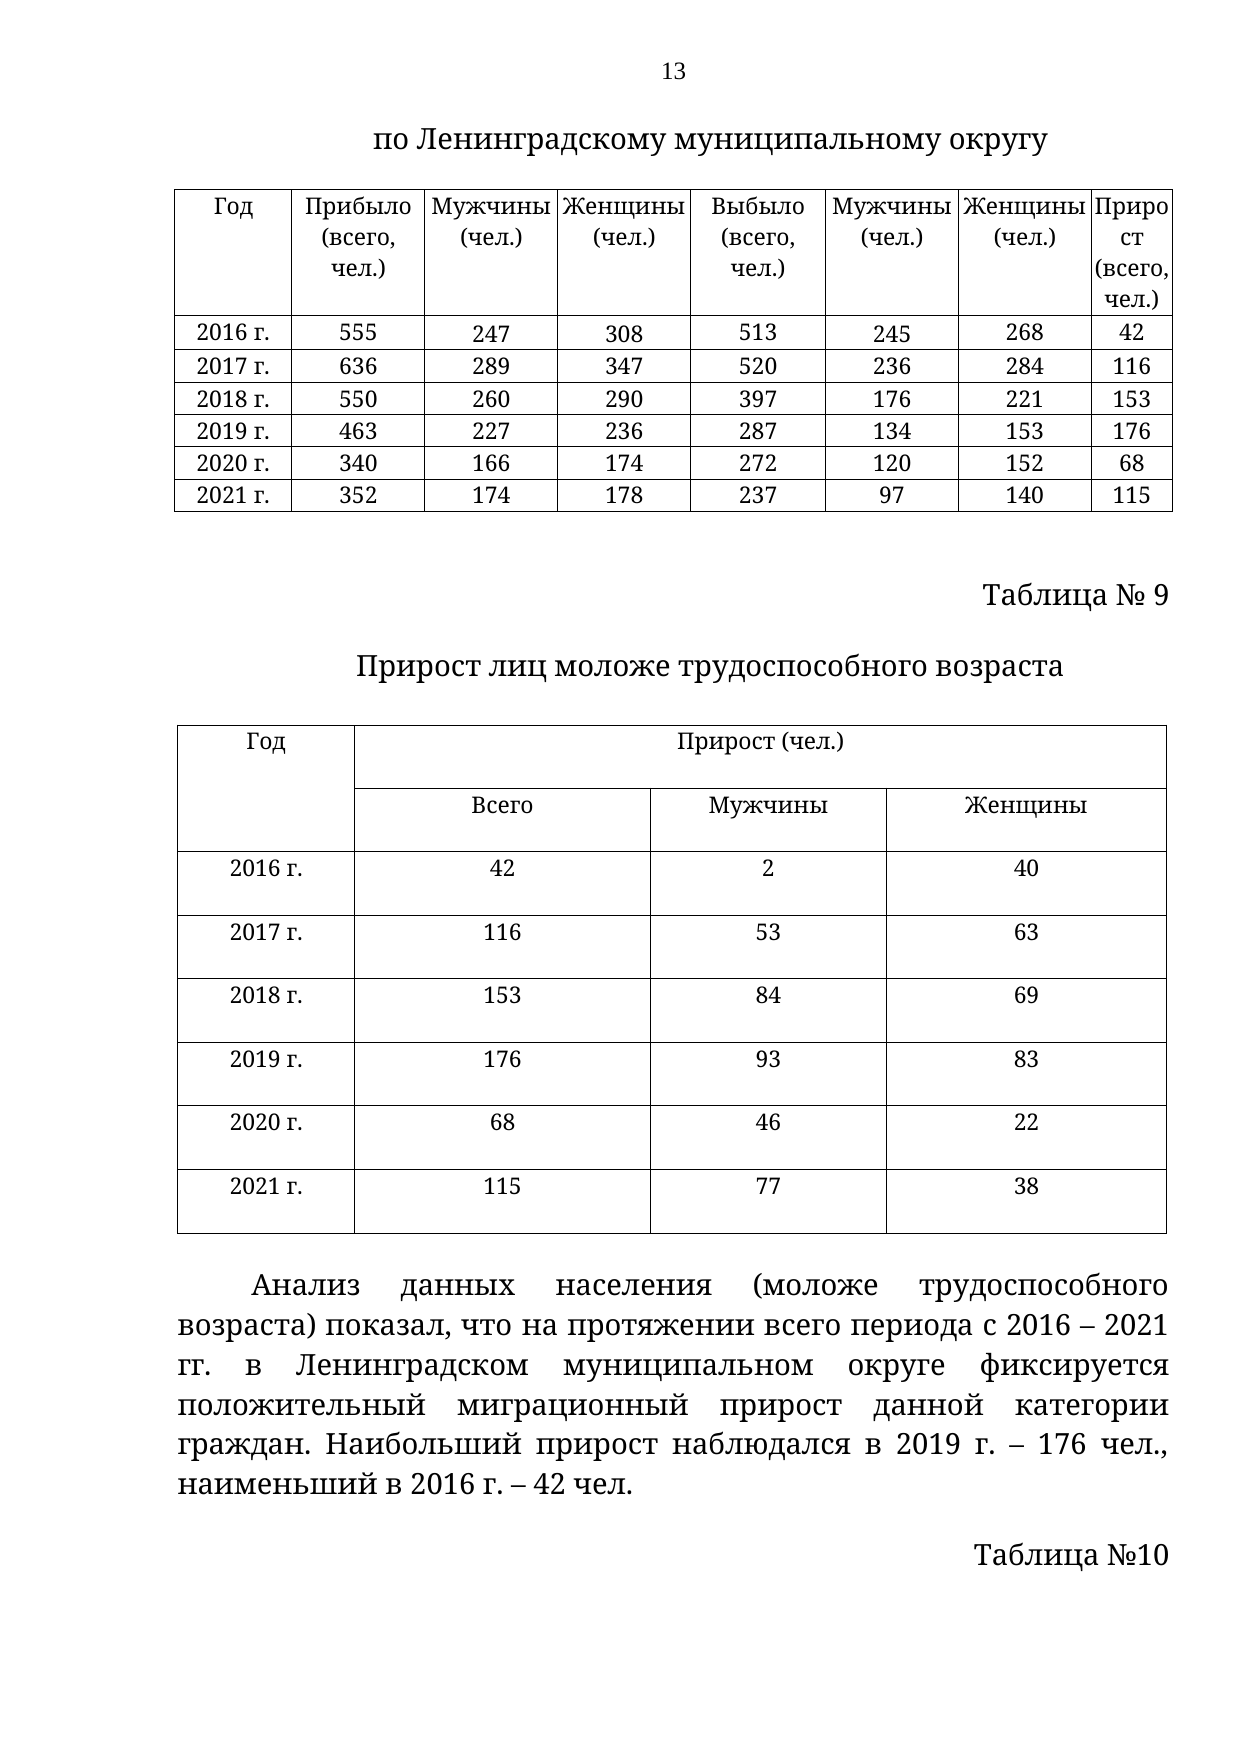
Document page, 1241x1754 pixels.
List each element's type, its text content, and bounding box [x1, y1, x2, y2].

table_cell 287 [691, 415, 825, 446]
table_cell 97 [826, 480, 958, 511]
table_cell 63 [887, 916, 1166, 978]
table_cell 227 [425, 415, 557, 446]
table_cell 2019 г. [178, 1043, 354, 1105]
table_cell 247 [425, 316, 557, 349]
table_cell 352 [292, 480, 424, 511]
text Анализ данных населения (моложе трудоспособного возраста) показал, что на протяжении всего периода с 2016 – 2021 гг. в Ленинградском муниципальном округе фиксируется положительный миграционный прирост данной категории граждан. Наибольший прирост наблюдался в 2019 г. – 176 чел., наименьший в 2016 г. – 42 чел. [177, 1265, 1169, 1503]
text Таблица № 9 [177, 574, 1169, 614]
table_cell 153 [1092, 383, 1172, 414]
table_cell Женщины [887, 789, 1166, 851]
table_cell 46 [651, 1106, 886, 1169]
table_cell 153 [355, 979, 650, 1042]
table_cell 22 [887, 1106, 1166, 1169]
table_cell 176 [355, 1043, 650, 1105]
table_cell 152 [959, 447, 1091, 478]
table_cell 2017 г. [178, 916, 354, 978]
table_cell 347 [558, 350, 690, 382]
table_cell 176 [1092, 415, 1172, 446]
table_cell 84 [651, 979, 886, 1042]
table_header Прирост (всего, чел.) [1092, 190, 1172, 314]
table_header Год [178, 726, 354, 851]
table_cell 2017 г. [175, 350, 291, 382]
table_cell 153 [959, 415, 1091, 446]
table_cell 68 [355, 1106, 650, 1169]
table_cell Всего [355, 789, 650, 851]
table_cell 289 [425, 350, 557, 382]
table_cell 68 [1092, 447, 1172, 478]
table_cell 221 [959, 383, 1091, 414]
table_cell 93 [651, 1043, 886, 1105]
table_cell 290 [558, 383, 690, 414]
table_cell 120 [826, 447, 958, 478]
table_cell 237 [691, 480, 825, 511]
table_header Мужчины (чел.) [425, 190, 557, 314]
table_cell 69 [887, 979, 1166, 1042]
table_header Прирост (чел.) [355, 726, 1166, 788]
table_header Мужчины (чел.) [826, 190, 958, 314]
table_cell 308 [558, 316, 690, 349]
table_header Женщины (чел.) [959, 190, 1091, 314]
table_cell 245 [826, 316, 958, 349]
table_cell 174 [425, 480, 557, 511]
table_cell 2 [651, 852, 886, 915]
table_cell 2019 г. [175, 415, 291, 446]
table_cell 116 [355, 916, 650, 978]
table_header Прибыло (всего, чел.) [292, 190, 424, 314]
table_header Выбыло (всего, чел.) [691, 190, 825, 314]
table_cell 174 [558, 447, 690, 478]
table_cell 340 [292, 447, 424, 478]
table_cell 166 [425, 447, 557, 478]
table_cell 140 [959, 480, 1091, 511]
table_cell 83 [887, 1043, 1166, 1105]
table_cell 2021 г. [175, 480, 291, 511]
text по Ленинградскому муниципальному округу [177, 118, 1240, 158]
table_cell 116 [1092, 350, 1172, 382]
table_cell 115 [355, 1170, 650, 1232]
table_cell 176 [826, 383, 958, 414]
table_cell 53 [651, 916, 886, 978]
table_cell 555 [292, 316, 424, 349]
table_cell 2020 г. [178, 1106, 354, 1169]
table_cell 236 [826, 350, 958, 382]
table_cell 178 [558, 480, 690, 511]
table_cell 2016 г. [175, 316, 291, 349]
table_cell 2021 г. [178, 1170, 354, 1232]
table_cell 115 [1092, 480, 1172, 511]
table_cell Мужчины [651, 789, 886, 851]
table_cell 260 [425, 383, 557, 414]
table_cell 268 [959, 316, 1091, 349]
table_cell 272 [691, 447, 825, 478]
table_cell 134 [826, 415, 958, 446]
table_cell 636 [292, 350, 424, 382]
table_cell 2018 г. [175, 383, 291, 414]
table_cell 77 [651, 1170, 886, 1232]
table_cell 397 [691, 383, 825, 414]
table_cell 236 [558, 415, 690, 446]
table_header Год [175, 190, 291, 314]
text Прирост лиц моложе трудоспособного возраста [177, 645, 1240, 685]
table_cell 513 [691, 316, 825, 349]
table_cell 2018 г. [178, 979, 354, 1042]
table_cell 2016 г. [178, 852, 354, 915]
table_cell 463 [292, 415, 424, 446]
table_cell 38 [887, 1170, 1166, 1232]
text Таблица №10 [177, 1534, 1169, 1574]
table_cell 2020 г. [175, 447, 291, 478]
table_cell 520 [691, 350, 825, 382]
table_cell 40 [887, 852, 1166, 915]
table_header Женщины (чел.) [558, 190, 690, 314]
table_cell 550 [292, 383, 424, 414]
table_cell 42 [355, 852, 650, 915]
table_cell 284 [959, 350, 1091, 382]
table_cell 42 [1092, 316, 1172, 349]
